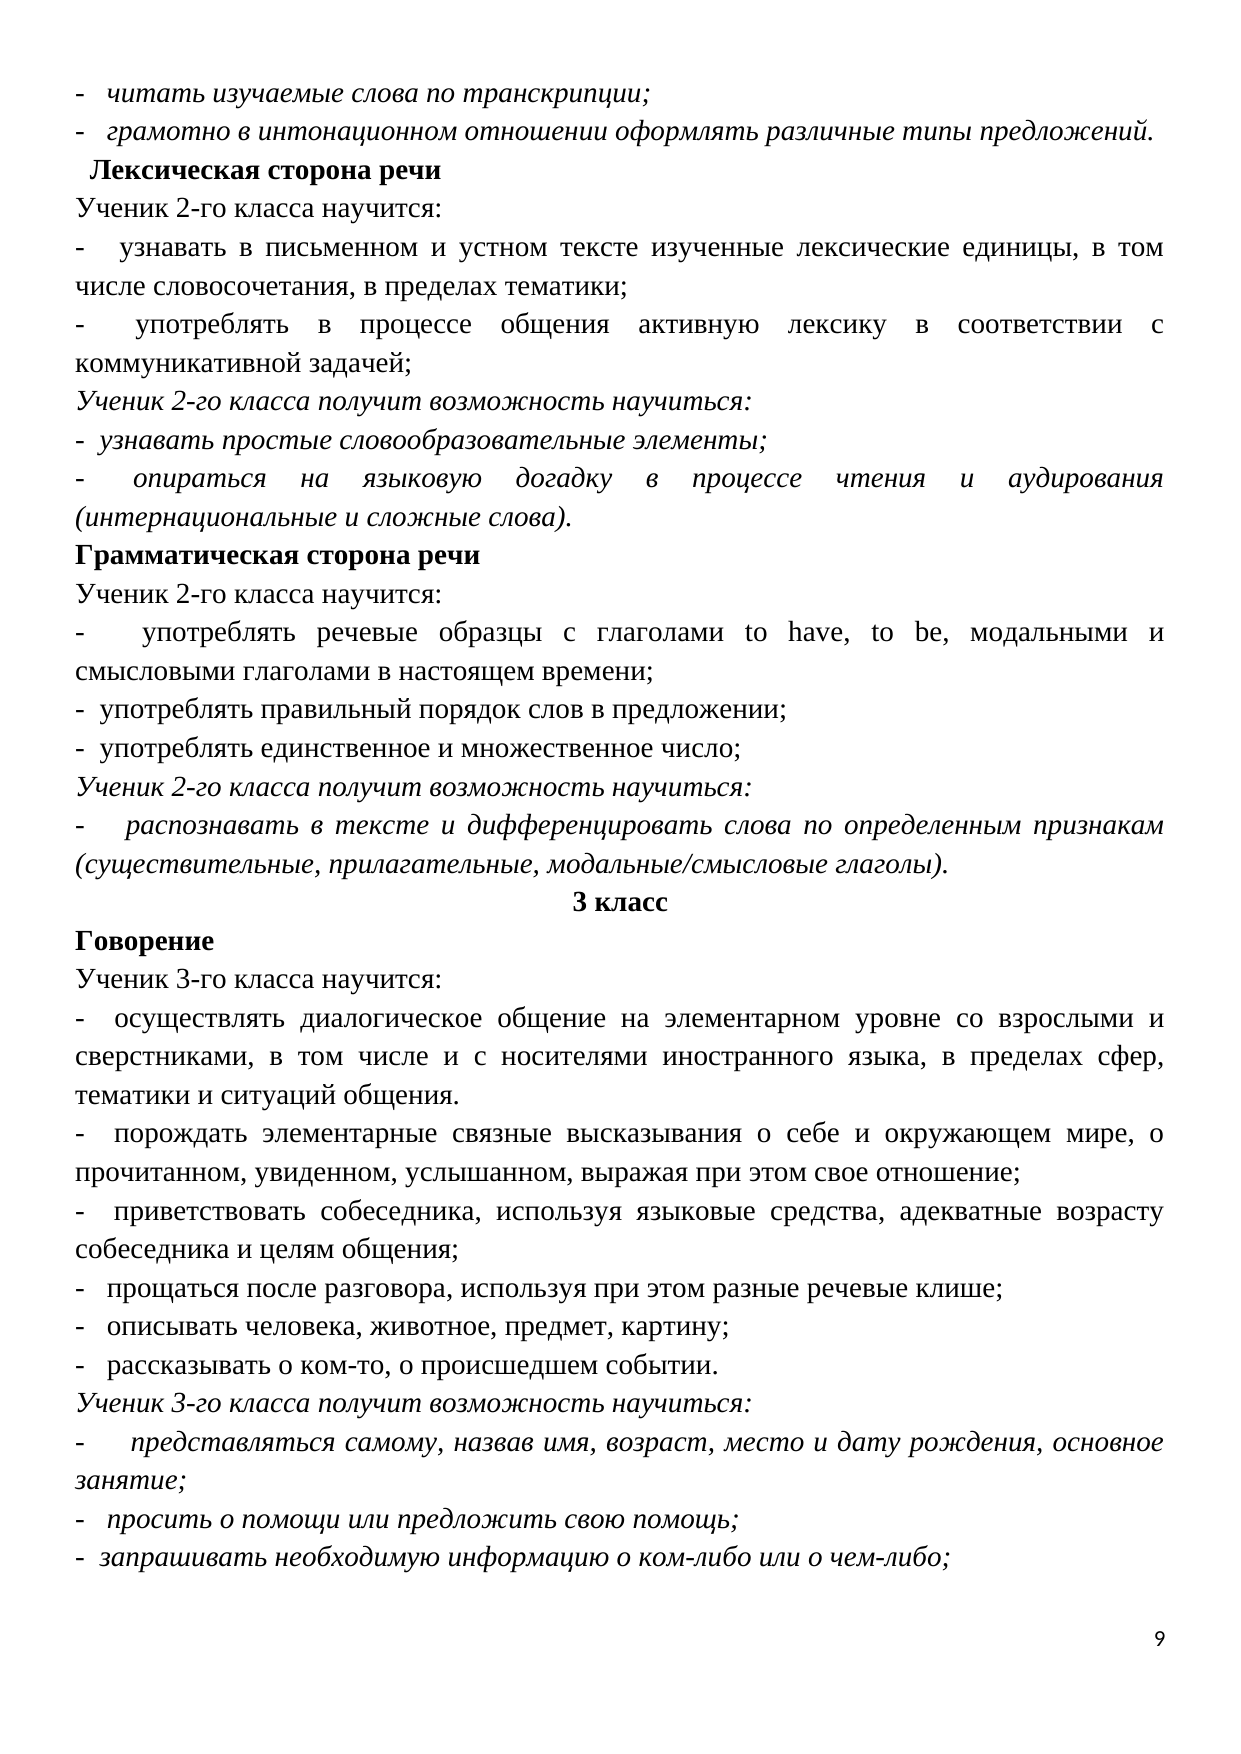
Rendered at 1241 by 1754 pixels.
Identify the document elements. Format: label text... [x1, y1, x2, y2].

text - употреблять в процессе общения активную лексику в соответствии с коммуникативной задачей; [75, 306, 1165, 378]
text - запрашивать необходимую информацию о ком-либо или о чем-либо; [75, 1539, 1165, 1573]
text Говорение [75, 923, 1165, 956]
text Ученик 2-го класса научится: [75, 576, 1165, 609]
text - осуществлять диалогическое общение на элементарном уровне со взрослыми и сверстниками, в том числе и с носителями иностранного языка, в пределах сфер, тематики и ситуаций общения. [75, 1000, 1165, 1111]
text Лексическая сторона речи [75, 152, 1165, 186]
text - рассказывать о ком-то, о происшедшем событии. [75, 1347, 1165, 1380]
text Ученик 3-го класса получит возможность научиться: [75, 1385, 1165, 1419]
text - прощаться после разговора, используя при этом разные речевые клише; [75, 1270, 1165, 1303]
text Ученик 3-го класса научится: [75, 961, 1165, 995]
text - приветствовать собеседника, используя языковые средства, адекватные возрасту собеседника и целям общения; [75, 1193, 1165, 1265]
text - читать изучаемые слова по транскрипции; [75, 75, 1165, 108]
text - узнавать в письменном и устном тексте изученные лексические единицы, в том числе словосочетания, в пределах тематики; [75, 229, 1165, 301]
text - узнавать простые словообразовательные элементы; [75, 422, 1165, 455]
text 3 класс [75, 884, 1165, 918]
text Ученик 2-го класса получит возможность научиться: [75, 769, 1165, 802]
text Ученик 2-го класса научится: [75, 191, 1165, 224]
text - употреблять правильный порядок слов в предложении; [75, 692, 1165, 725]
text - описывать человека, животное, предмет, картину; [75, 1308, 1165, 1342]
text - просить о помощи или предложить свою помощь; [75, 1501, 1165, 1534]
text - распознавать в тексте и дифференцировать слова по определенным признакам (существительные, прилагательные, модальные/смысловые глаголы). [75, 807, 1165, 879]
text Грамматическая сторона речи [75, 537, 1165, 571]
text - употреблять единственное и множественное число; [75, 730, 1165, 764]
text - опираться на языковую догадку в процессе чтения и аудирования (интернациональные и сложные слова). [75, 460, 1165, 532]
text Ученик 2-го класса получит возможность научиться: [75, 383, 1165, 417]
text - грамотно в интонационном отношении оформлять различные типы предложений. [75, 113, 1165, 147]
text - употреблять речевые образцы с глаголами to have, to be, модальными и смысловыми глаголами в настоящем времени; [75, 614, 1165, 687]
text - представляться самому, назвав имя, возраст, место и дату рождения, основное занятие; [75, 1424, 1165, 1496]
text - порождать элементарные связные высказывания о себе и окружающем мире, о прочитанном, увиденном, услышанном, выражая при этом свое отношение; [75, 1116, 1165, 1188]
